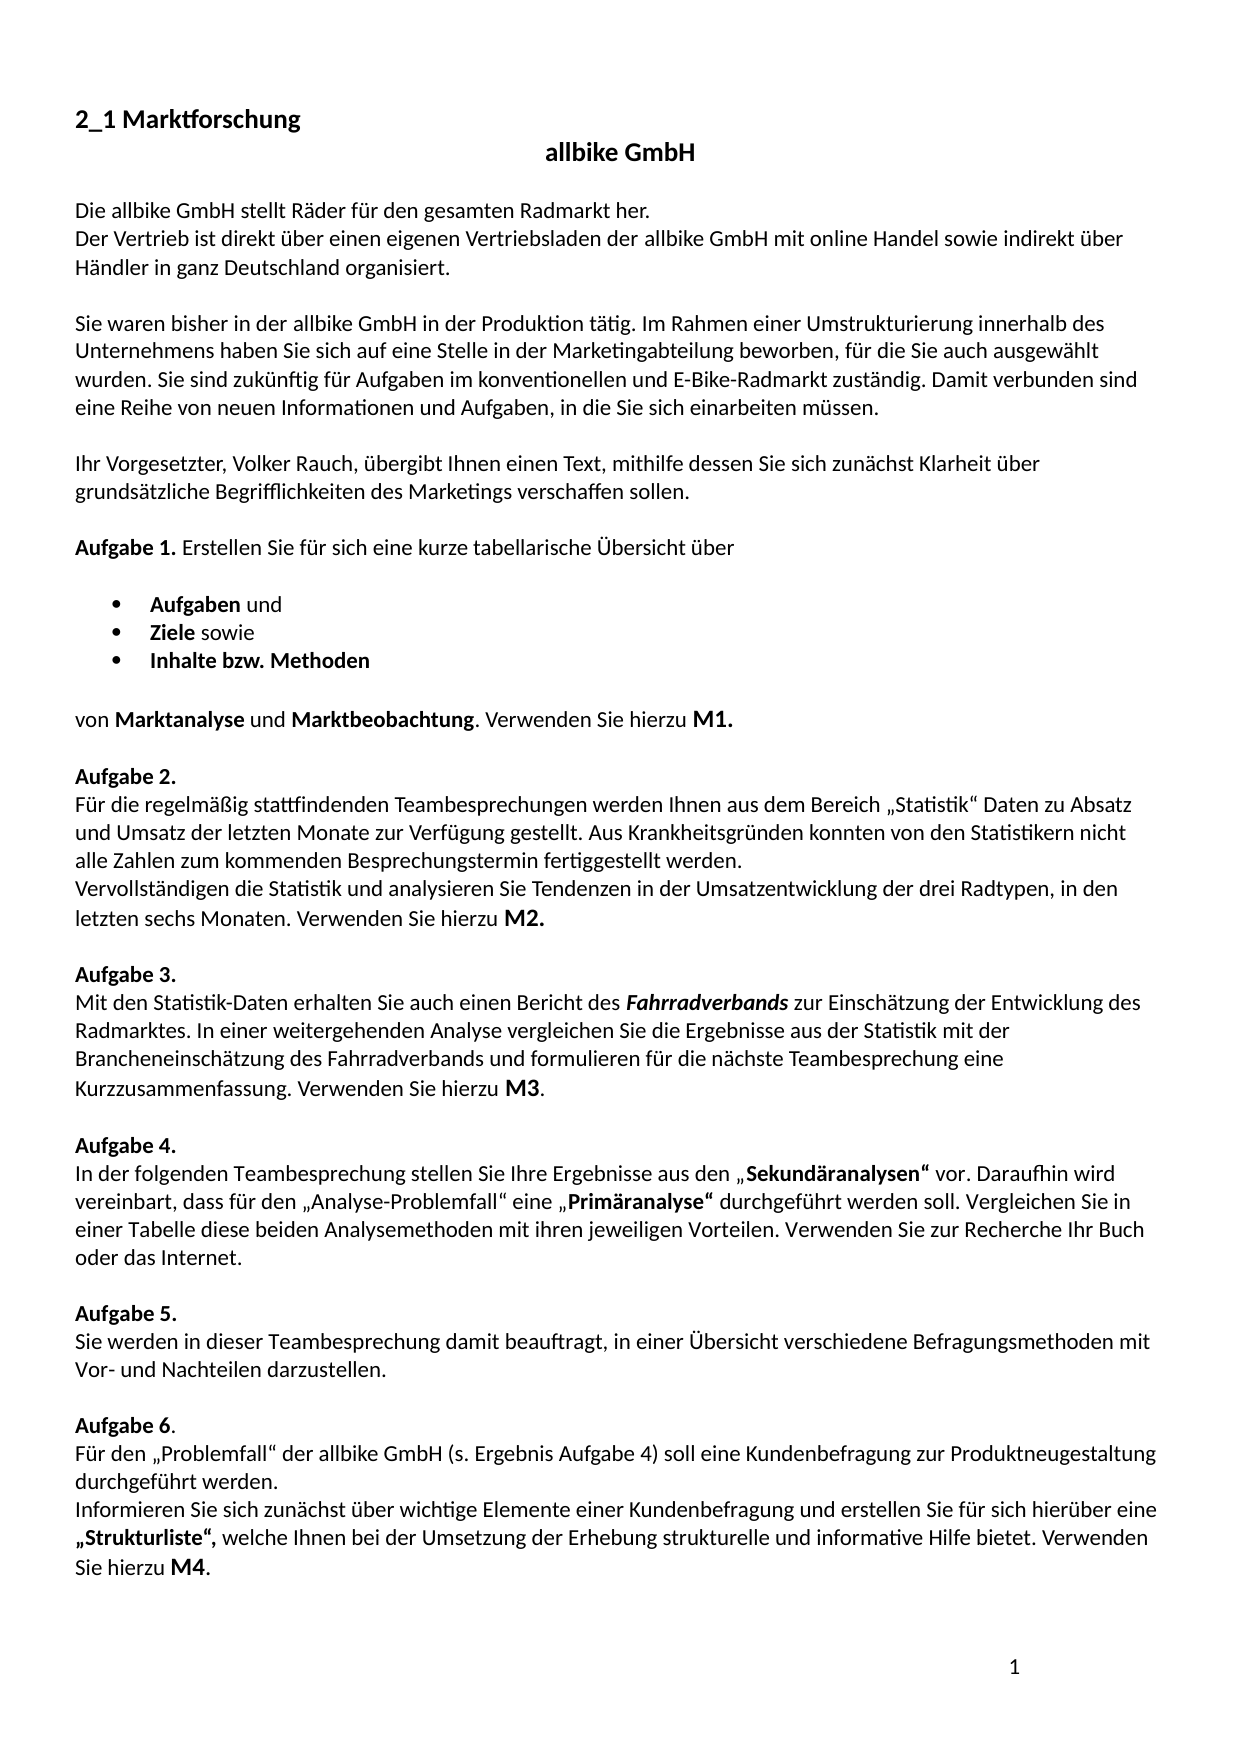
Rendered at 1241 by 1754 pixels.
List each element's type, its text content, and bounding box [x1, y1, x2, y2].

text Mit den Statistik-Daten erhalten Sie auch einen Bericht des Fahrradverbands zur Einschätzung der Entwicklung des Radmarktes. In einer weitergehenden Analyse vergleichen Sie die Ergebnisse aus der Statistik mit der Brancheneinschätzung des Fahrradverbands und formulieren für die nächste Teambesprechung eine Kurzzusammenfassung. Verwenden Sie hierzu M3. [75, 988, 1165, 1103]
list Aufgaben und [112, 590, 1165, 618]
text von Marktanalyse und Marktbeobachtung. Verwenden Sie hierzu M1. [75, 703, 1165, 734]
text Vervollständigen die Statistik und analysieren Sie Tendenzen in der Umsatzentwicklung der drei Radtypen, in den letzten sechs Monaten. Verwenden Sie hierzu M2. [75, 874, 1165, 932]
text Ihr Vorgesetzter, Volker Rauch, übergibt Ihnen einen Text, mithilfe dessen Sie sich zunächst Klarheit über grundsätzliche Begrifflichkeiten des Marketings verschaffen sollen. [75, 449, 1165, 505]
text Aufgabe 6. [75, 1411, 1165, 1439]
text allbike GmbH [75, 135, 1165, 168]
text Sie werden in dieser Teambesprechung damit beauftragt, in einer Übersicht verschiedene Befragungsmethoden mit Vor- und Nachteilen darzustellen. [75, 1327, 1165, 1383]
text In der folgenden Teambesprechung stellen Sie Ihre Ergebnisse aus den „Sekundäranalysen“ vor. Daraufhin wird vereinbart, dass für den „Analyse-Problemfall“ eine „Primäranalyse“ durchgeführt werden soll. Vergleichen Sie in einer Tabelle diese beiden Analysemethoden mit ihren jeweiligen Vorteilen. Verwenden Sie zur Recherche Ihr Buch oder das Internet. [75, 1159, 1165, 1271]
text Der Vertrieb ist direkt über einen eigenen Vertriebsladen der allbike GmbH mit online Handel sowie indirekt über Händler in ganz Deutschland organisiert. [75, 224, 1165, 281]
text Aufgabe 3. [75, 960, 1165, 988]
text Aufgabe 5. [75, 1299, 1165, 1327]
text Aufgabe 4. [75, 1131, 1165, 1159]
list Inhalte bzw. Methoden [112, 646, 1165, 674]
text Für die regelmäßig stattfindenden Teambesprechungen werden Ihnen aus dem Bereich „Statistik“ Daten zu Absatz und Umsatz der letzten Monate zur Verfügung gestellt. Aus Krankheitsgründen konnten von den Statistikern nicht alle Zahlen zum kommenden Besprechungstermin fertiggestellt werden. [75, 790, 1165, 874]
text Die allbike GmbH stellt Räder für den gesamten Radmarkt her. [75, 197, 1165, 224]
text Für den „Problemfall“ der allbike GmbH (s. Ergebnis Aufgabe 4) soll eine Kundenbefragung zur Produktneugestaltung durchgeführt werden. [75, 1439, 1165, 1495]
list Ziele sowie [112, 618, 1165, 646]
text Aufgabe 2. [75, 762, 1165, 790]
text Aufgabe 1. Erstellen Sie für sich eine kurze tabellarische Übersicht über [75, 533, 1165, 561]
text Sie waren bisher in der allbike GmbH in der Produktion tätig. Im Rahmen einer Umstrukturierung innerhalb des Unternehmens haben Sie sich auf eine Stelle in der Marketingabteilung beworben, für die Sie auch ausgewählt wurden. Sie sind zukünftig für Aufgaben im konventionellen und E-Bike-Radmarkt zuständig. Damit verbunden sind eine Reihe von neuen Informationen und Aufgaben, in die Sie sich einarbeiten müssen. [75, 309, 1165, 421]
text 2_1 Marktforschung [75, 102, 1165, 135]
text Informieren Sie sich zunächst über wichtige Elemente einer Kundenbefragung und erstellen Sie für sich hierüber eine „Strukturliste“, welche Ihnen bei der Umsetzung der Erhebung strukturelle und informative Hilfe bietet. Verwenden Sie hierzu M4. [75, 1495, 1165, 1582]
